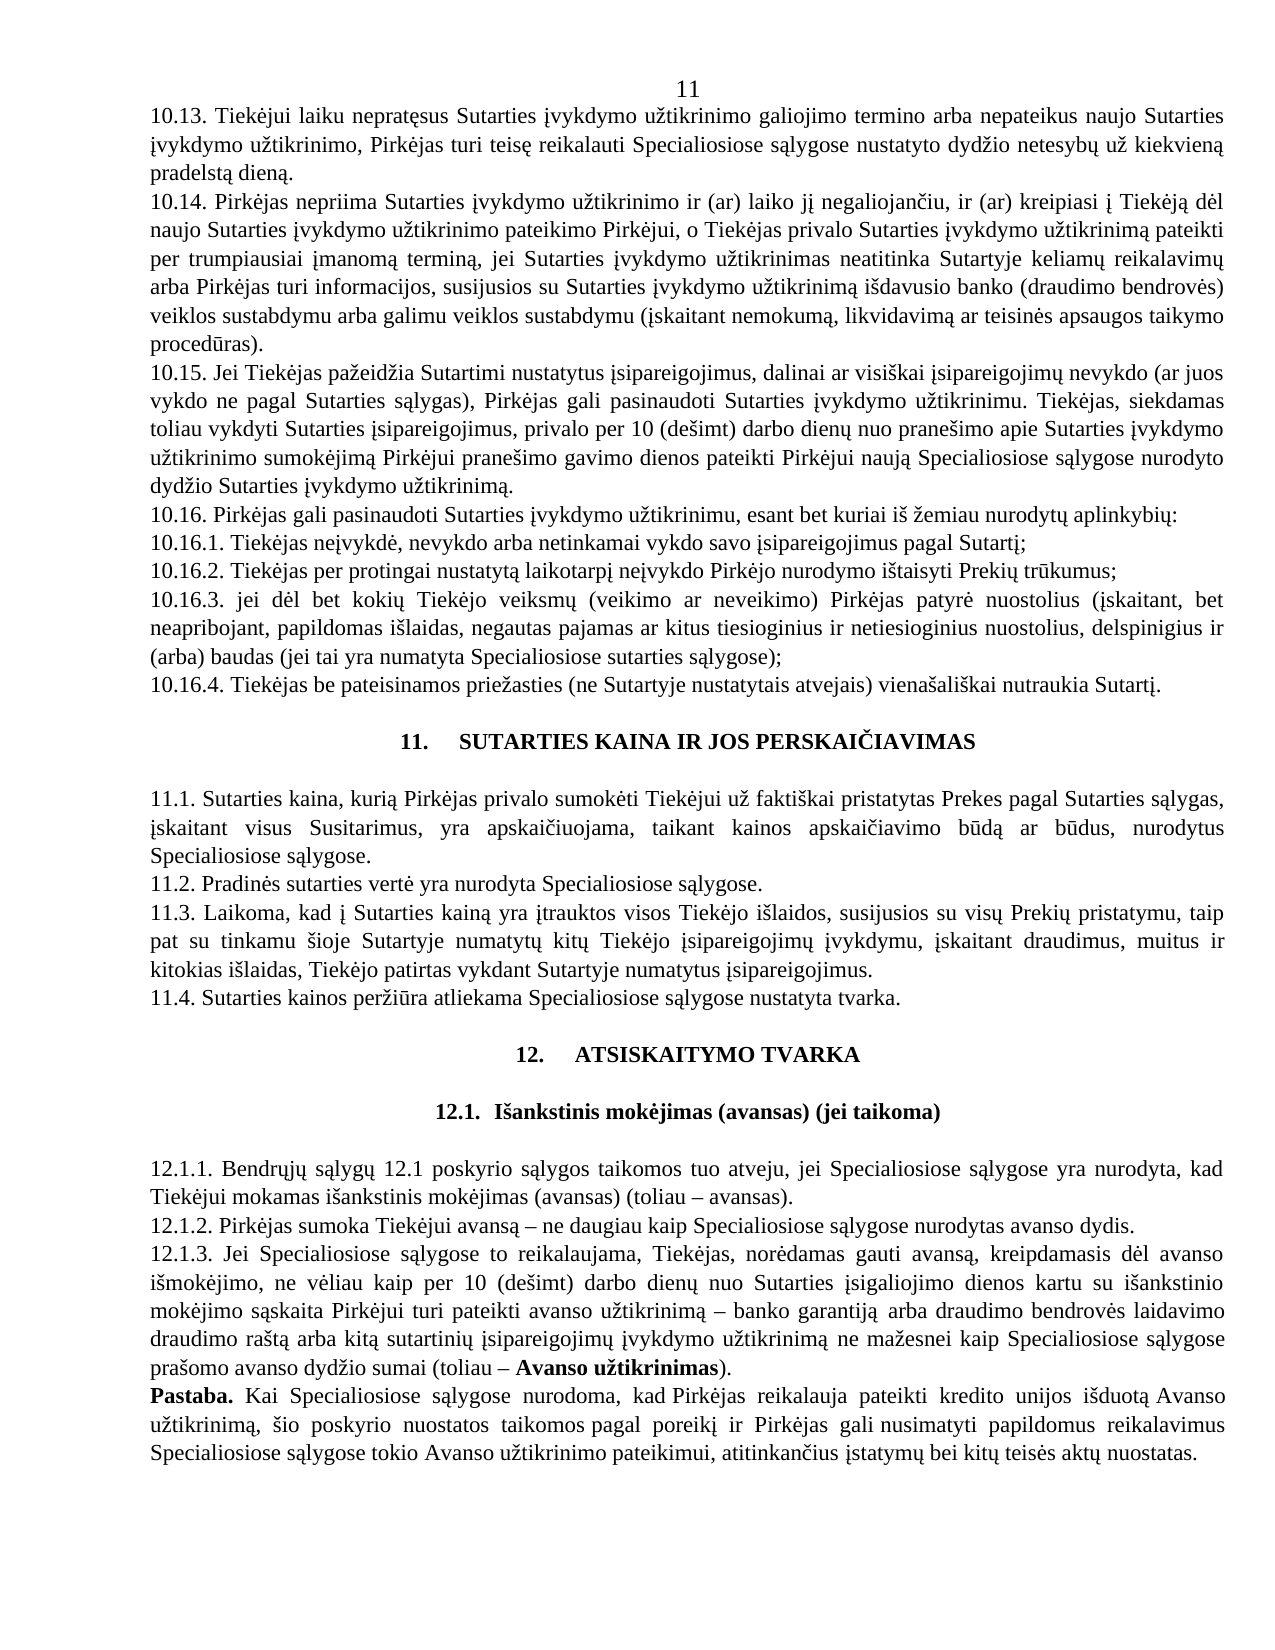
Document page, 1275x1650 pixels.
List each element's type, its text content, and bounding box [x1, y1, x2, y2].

text 11.4. Sutarties kainos peržiūra atliekama Specialiosiose sąlygose nustatyta tvarka. [150, 984, 1226, 1011]
text 10.16.2. Tiekėjas per protingai nustatytą laikotarpį neįvykdo Pirkėjo nurodymo ištaisyti Prekių trūkumus; [150, 558, 1226, 584]
text Pastaba. Kai Specialiosiose sąlygose nurodoma, kad Pirkėjas reikalauja pateikti kredito unijos išduotą Avanso užtikrinimą, šio poskyrio nuostatos taikomos pagal poreikį ir Pirkėjas gali nusimatyti papildomus reikalavimus Specialiosiose sąlygose tokio Avanso užtikrinimo pateikimui, atitinkančius įstatymų bei kitų teisės aktų nuostatas. [150, 1382, 1226, 1466]
text 10.16.1. Tiekėjas neįvykdė, nevykdo arba netinkamai vykdo savo įsipareigojimus pagal Sutartį; [150, 529, 1226, 556]
text 11. SUTARTIES KAINA IR JOS PERSKAIČIAVIMAS [150, 728, 1226, 754]
text 10.16.4. Tiekėjas be pateisinamos priežasties (ne Sutartyje nustatytais atvejais) vienašališkai nutraukia Sutartį. [150, 671, 1226, 698]
text 10.14. Pirkėjas nepriima Sutarties įvykdymo užtikrinimo ir (ar) laiko jį negaliojančiu, ir (ar) kreipiasi į Tiekėją dėl naujo Sutarties įvykdymo užtikrinimo pateikimo Pirkėjui, o Tiekėjas privalo Sutarties įvykdymo užtikrinimą pateikti per trumpiausiai įmanomą terminą, jei Sutarties įvykdymo užtikrinimas neatitinka Sutartyje keliamų reikalavimų arba Pirkėjas turi informacijos, susijusios su Sutarties įvykdymo užtikrinimą išdavusio banko (draudimo bendrovės) veiklos sustabdymu arba galimu veiklos sustabdymu (įskaitant nemokumą, likvidavimą ar teisinės apsaugos taikymo procedūras). [150, 188, 1226, 356]
text 12. ATSISKAITYMO TVARKA [150, 1041, 1226, 1067]
text 11.2. Pradinės sutarties vertė yra nurodyta Specialiosiose sąlygose. [150, 870, 1226, 897]
text 12.1.1. Bendrųjų sąlygų 12.1 poskyrio sąlygos taikomos tuo atveju, jei Specialiosiose sąlygose yra nurodyta, kad Tiekėjui mokamas išankstinis mokėjimas (avansas) (toliau – avansas). [150, 1155, 1226, 1209]
text 11.3. Laikoma, kad į Sutarties kainą yra įtrauktos visos Tiekėjo išlaidos, susijusios su visų Prekių pristatymu, taip pat su tinkamu šioje Sutartyje numatytų kitų Tiekėjo įsipareigojimų įvykdymu, įskaitant draudimus, muitus ir kitokias išlaidas, Tiekėjo patirtas vykdant Sutartyje numatytus įsipareigojimus. [150, 899, 1226, 982]
text 12.1.3. Jei Specialiosiose sąlygose to reikalaujama, Tiekėjas, norėdamas gauti avansą, kreipdamasis dėl avanso išmokėjimo, ne vėliau kaip per 10 (dešimt) darbo dienų nuo Sutarties įsigaliojimo dienos kartu su išankstinio mokėjimo sąskaita Pirkėjui turi pateikti avanso užtikrinimą – banko garantiją arba draudimo bendrovės laidavimo draudimo raštą arba kitą sutartinių įsipareigojimų įvykdymo užtikrinimą ne mažesnei kaip Specialiosiose sąlygose prašomo avanso dydžio sumai (toliau – Avanso užtikrinimas). [150, 1240, 1226, 1380]
text 10.13. Tiekėjui laiku nepratęsus Sutarties įvykdymo užtikrinimo galiojimo termino arba nepateikus naujo Sutarties įvykdymo užtikrinimo, Pirkėjas turi teisę reikalauti Specialiosiose sąlygose nustatyto dydžio netesybų už kiekvieną pradelstą dieną. [150, 103, 1226, 186]
text 10.15. Jei Tiekėjas pažeidžia Sutartimi nustatytus įsipareigojimus, dalinai ar visiškai įsipareigojimų nevykdo (ar juos vykdo ne pagal Sutarties sąlygas), Pirkėjas gali pasinaudoti Sutarties įvykdymo užtikrinimu. Tiekėjas, siekdamas toliau vykdyti Sutarties įsipareigojimus, privalo per 10 (dešimt) darbo dienų nuo pranešimo apie Sutarties įvykdymo užtikrinimo sumokėjimą Pirkėjui pranešimo gavimo dienos pateikti Pirkėjui naują Specialiosiose sąlygose nurodyto dydžio Sutarties įvykdymo užtikrinimą. [150, 358, 1226, 499]
text 12.1. Išankstinis mokėjimas (avansas) (jei taikoma) [150, 1098, 1226, 1124]
text 11.1. Sutarties kaina, kurią Pirkėjas privalo sumokėti Tiekėjui už faktiškai pristatytas Prekes pagal Sutarties sąlygas, įskaitant visus Susitarimus, yra apskaičiuojama, taikant kainos apskaičiavimo būdą ar būdus, nurodytus Specialiosiose sąlygose. [150, 785, 1226, 868]
text 10.16.3. jei dėl bet kokių Tiekėjo veiksmų (veikimo ar neveikimo) Pirkėjas patyrė nuostolius (įskaitant, bet neapribojant, papildomas išlaidas, negautas pajamas ar kitus tiesioginius ir netiesioginius nuostolius, delspinigius ir (arba) baudas (jei tai yra numatyta Specialiosiose sutarties sąlygose); [150, 586, 1226, 669]
text 12.1.2. Pirkėjas sumoka Tiekėjui avansą – ne daugiau kaip Specialiosiose sąlygose nurodytas avanso dydis. [150, 1212, 1226, 1238]
text 10.16. Pirkėjas gali pasinaudoti Sutarties įvykdymo užtikrinimu, esant bet kuriai iš žemiau nurodytų aplinkybių: [150, 501, 1226, 527]
